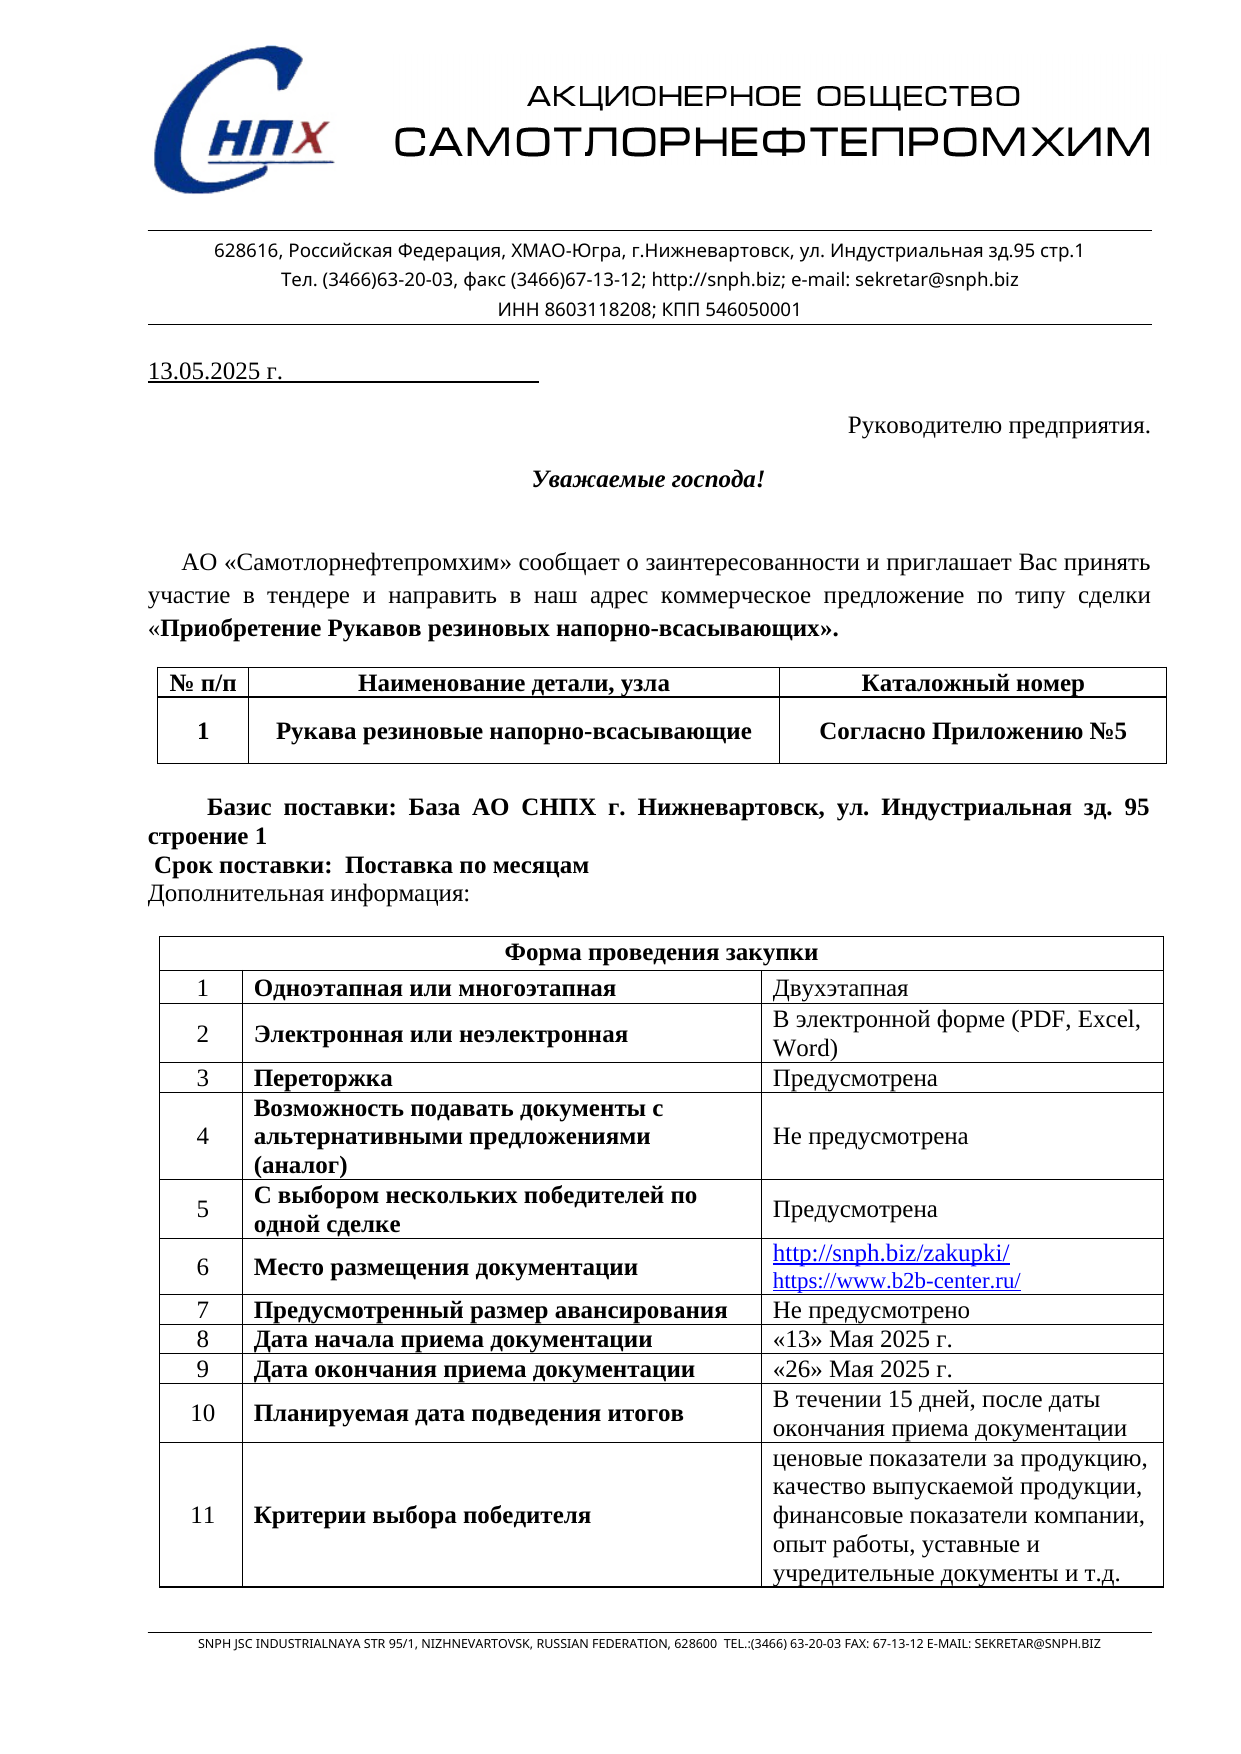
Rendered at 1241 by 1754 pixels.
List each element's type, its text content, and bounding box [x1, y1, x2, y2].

table_cell Не предусмотрено [762, 1295, 1163, 1323]
table_cell Место размещения документации [243, 1239, 761, 1294]
table_cell 8 [160, 1325, 242, 1353]
text Дополнительная информация: [148, 878, 1152, 907]
picture [387, 54, 1167, 165]
table_cell Предусмотрена [762, 1180, 1163, 1237]
table_cell Не предусмотрена [762, 1093, 1163, 1179]
table_cell Рукава резиновые напорно-всасывающие [249, 698, 779, 763]
table_cell 6 [160, 1239, 242, 1294]
table_cell ценовые показатели за продукцию, качество выпускаемой продукции, финансовые показатели компании, опыт работы, уставные и учредительные документы и т.д. [762, 1443, 1163, 1586]
table_cell В электронной форме (PDF, Excel, Word) [762, 1004, 1163, 1062]
table_cell В течении 15 дней, после даты окончания приема документации [762, 1384, 1163, 1442]
text Базис поставки: База АО СНПХ г. Нижневартовск, ул. Индустриальная зд. 95 строение 1 [148, 792, 1152, 850]
text Руководителю предприятия. [148, 410, 1152, 439]
table_cell Переторжка [243, 1063, 761, 1092]
table_header Каталожный номер [780, 668, 1166, 696]
table_cell 1 [158, 698, 248, 763]
table_cell Одноэтапная или многоэтапная [243, 971, 761, 1003]
table_cell 11 [160, 1443, 242, 1586]
table_cell 3 [160, 1063, 242, 1092]
text Срок поставки: Поставка по месяцам [148, 850, 1152, 878]
table_cell Согласно Приложению №5 [780, 698, 1166, 763]
table_cell Возможность подавать документы с альтернативными предложениями (аналог) [243, 1093, 761, 1179]
table_cell Предусмотрена [762, 1063, 1163, 1092]
table_cell Планируемая дата подведения итогов [243, 1384, 761, 1442]
table_cell 4 [160, 1093, 242, 1179]
table_header Форма проведения закупки [160, 937, 1163, 970]
text АО «Самотлорнефтепромхим» сообщает о заинтересованности и приглашает Вас принять участие в тендере и направить в наш адрес коммерческое предложение по типу сделки «Приобретение Рукавов резиновых напорно-всасывающих». [148, 547, 1152, 642]
table_header № п/п [158, 668, 248, 696]
table_cell «26» Мая 2025 г. [762, 1354, 1163, 1383]
table_cell Дата окончания приема документации [243, 1354, 761, 1383]
table_cell Дата начала приема документации [243, 1325, 761, 1353]
table_cell 5 [160, 1180, 242, 1237]
table_cell 1 [160, 971, 242, 1003]
table_cell http://snph.biz/zakupki/ https://www.b2b-center.ru/ [762, 1239, 1163, 1294]
table_cell 7 [160, 1295, 242, 1323]
table_cell Электронная или неэлектронная [243, 1004, 761, 1062]
text 13.05.2025 г. [148, 356, 1152, 385]
table_cell 2 [160, 1004, 242, 1062]
text Уважаемые господа! [148, 464, 1152, 493]
table_cell Критерии выбора победителя [243, 1443, 761, 1586]
table_cell «13» Мая 2025 г. [762, 1325, 1163, 1353]
table_header Наименование детали, узла [249, 668, 779, 696]
table_cell Двухэтапная [762, 971, 1163, 1003]
table_cell Предусмотренный размер авансирования [243, 1295, 761, 1323]
table_cell С выбором нескольких победителей по одной сделке [243, 1180, 761, 1237]
table_cell 10 [160, 1384, 242, 1442]
picture [152, 45, 337, 196]
table_cell 9 [160, 1354, 242, 1383]
